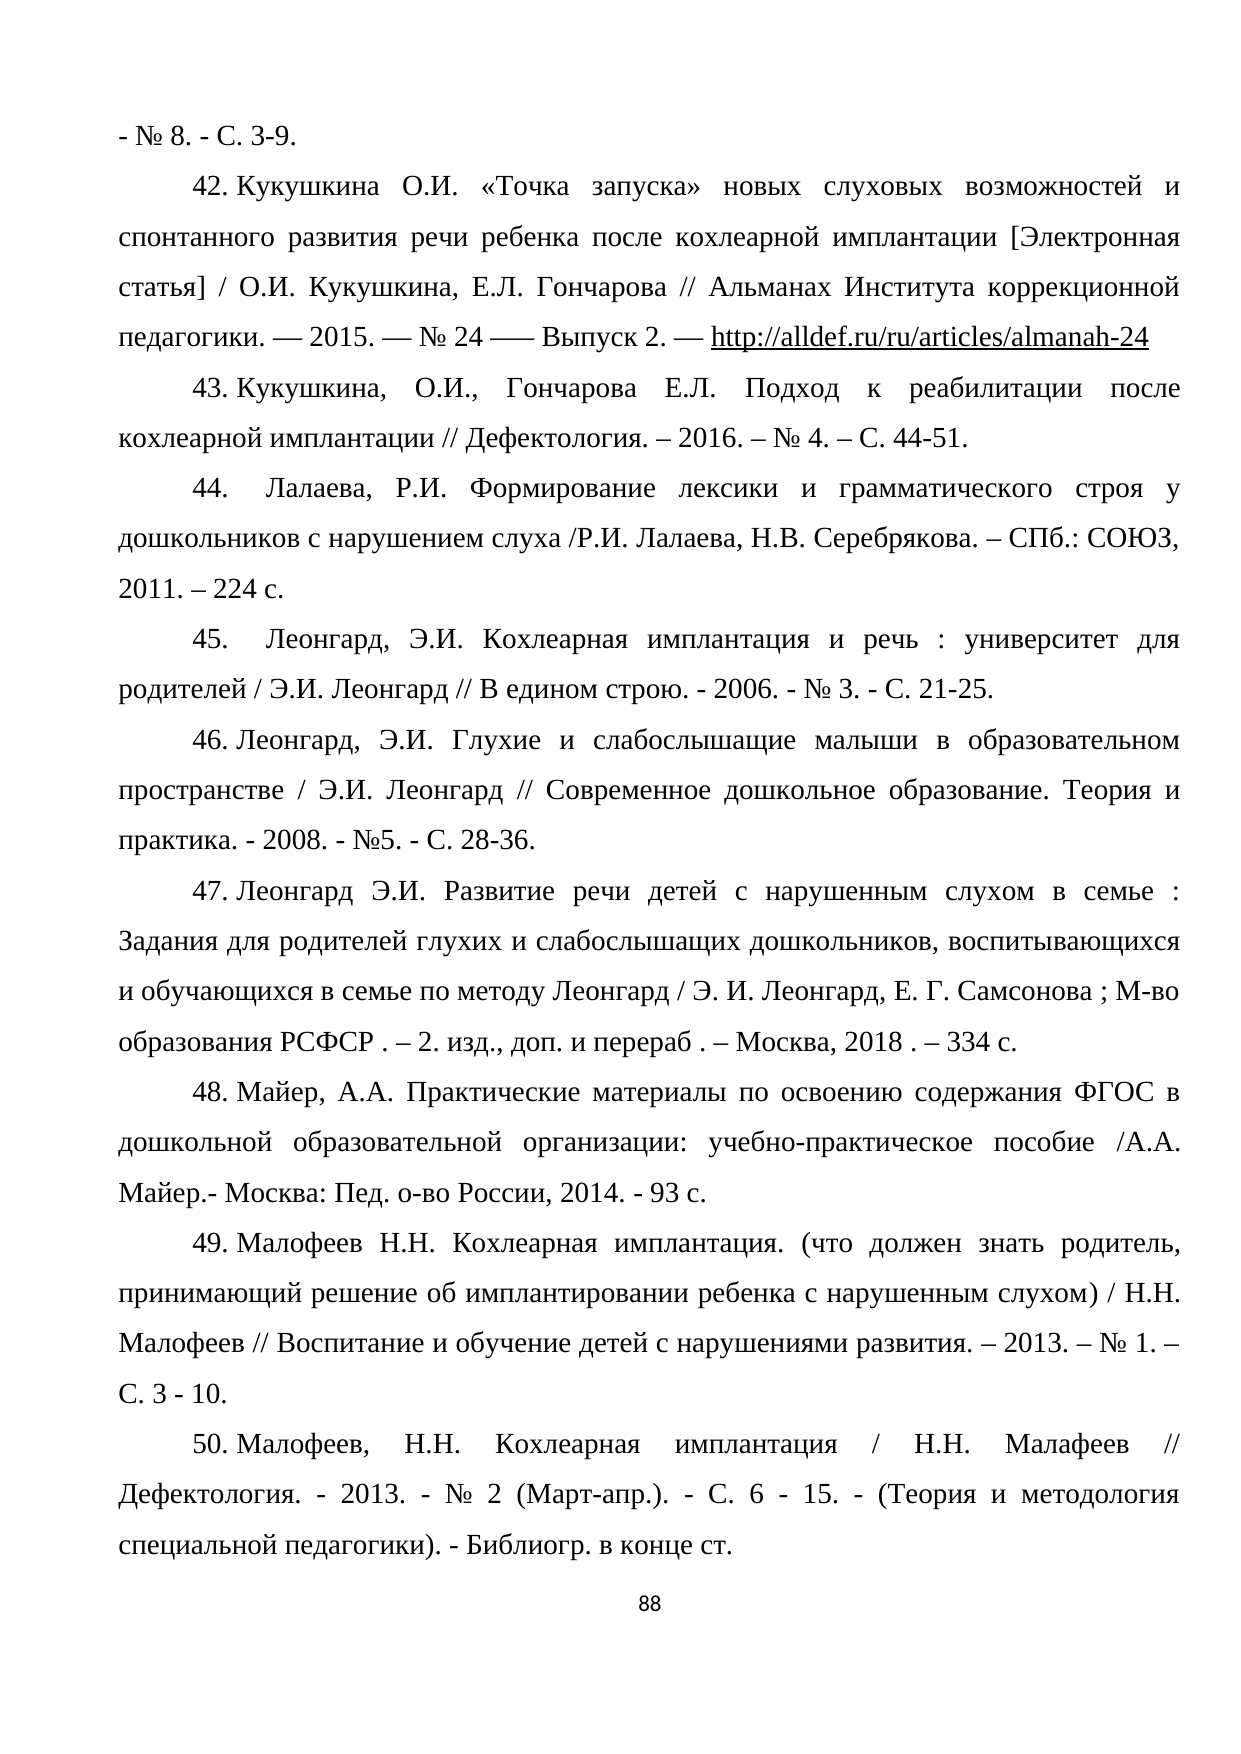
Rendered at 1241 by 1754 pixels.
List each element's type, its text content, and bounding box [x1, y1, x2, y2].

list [118, 118, 1181, 152]
list Леонгард, Э.И. Кохлеарная имплантация и речь : университет для родителей / Э.И. Леонгард // В едином строю. - 2006. - № 3. - С. 21-25. [118, 621, 1181, 705]
list Кукушкина, О.И., Гончарова Е.Л. Подход к реабилитации после кохлеарной имплантации // Дефектология. – 2016. – № 4. – С. 44-51. [118, 370, 1181, 453]
list Кукушкина О.И. «Точка запуска» новых слуховых возможностей и спонтанного развития речи ребенка после кохлеарной имплантации [Электронная статья] / О.И. Кукушкина, Е.Л. Гончарова // Альманах Института коррекционной педагогики. — 2015. — № 24 —– Выпуск 2. — http://alldef.ru/ru/articles/almanah-24 [118, 168, 1181, 353]
list Леонгард, Э.И. Глухие и слабослышащие малыши в образовательном пространстве / Э.И. Леонгард // Современное дошкольное образование. Теория и практика. - 2008. - №5. - С. 28-36. [118, 722, 1181, 856]
list Малофеев, Н.Н. Кохлеарная имплантация / Н.Н. Малафеев // Дефектология. - 2013. - № 2 (Март-апр.). - С. 6 - 15. - (Теория и методология специальной педагогики). - Библиогр. в конце ст. [118, 1426, 1181, 1560]
list Майер, А.А. Практические материалы по освоению содержания ФГОС в дошкольной образовательной организации: учебно-практическое пособие /А.А. Майер.- Москва: Пед. о-во России, 2014. - 93 с. [118, 1074, 1181, 1208]
list Леонгард Э.И. Развитие речи детей с нарушенным слухом в семье : Задания для родителей глухих и слабослышащих дошкольников, воспитывающихся и обучающихся в семье по методу Леонгард / Э. И. Леонгард, Е. Г. Самсонова ; М-во образования РСФСР . – 2. изд., доп. и перераб . – Москва, 2018 . – 334 с. [118, 873, 1181, 1057]
list Малофеев Н.Н. Кохлеарная имплантация. (что должен знать родитель, принимающий решение об имплантировании ребенка с нарушенным слухом) / Н.Н. Малофеев // Воспитание и обучение детей с нарушениями развития. – 2013. – № 1. – С. 3 - 10. [118, 1225, 1181, 1409]
list Лалаева, Р.И. Формирование лексики и грамматического строя у дошкольников с нарушением слуха /Р.И. Лалаева, Н.В. Серебрякова. – СПб.: СОЮЗ, 2011. – 224 с. [118, 470, 1181, 604]
